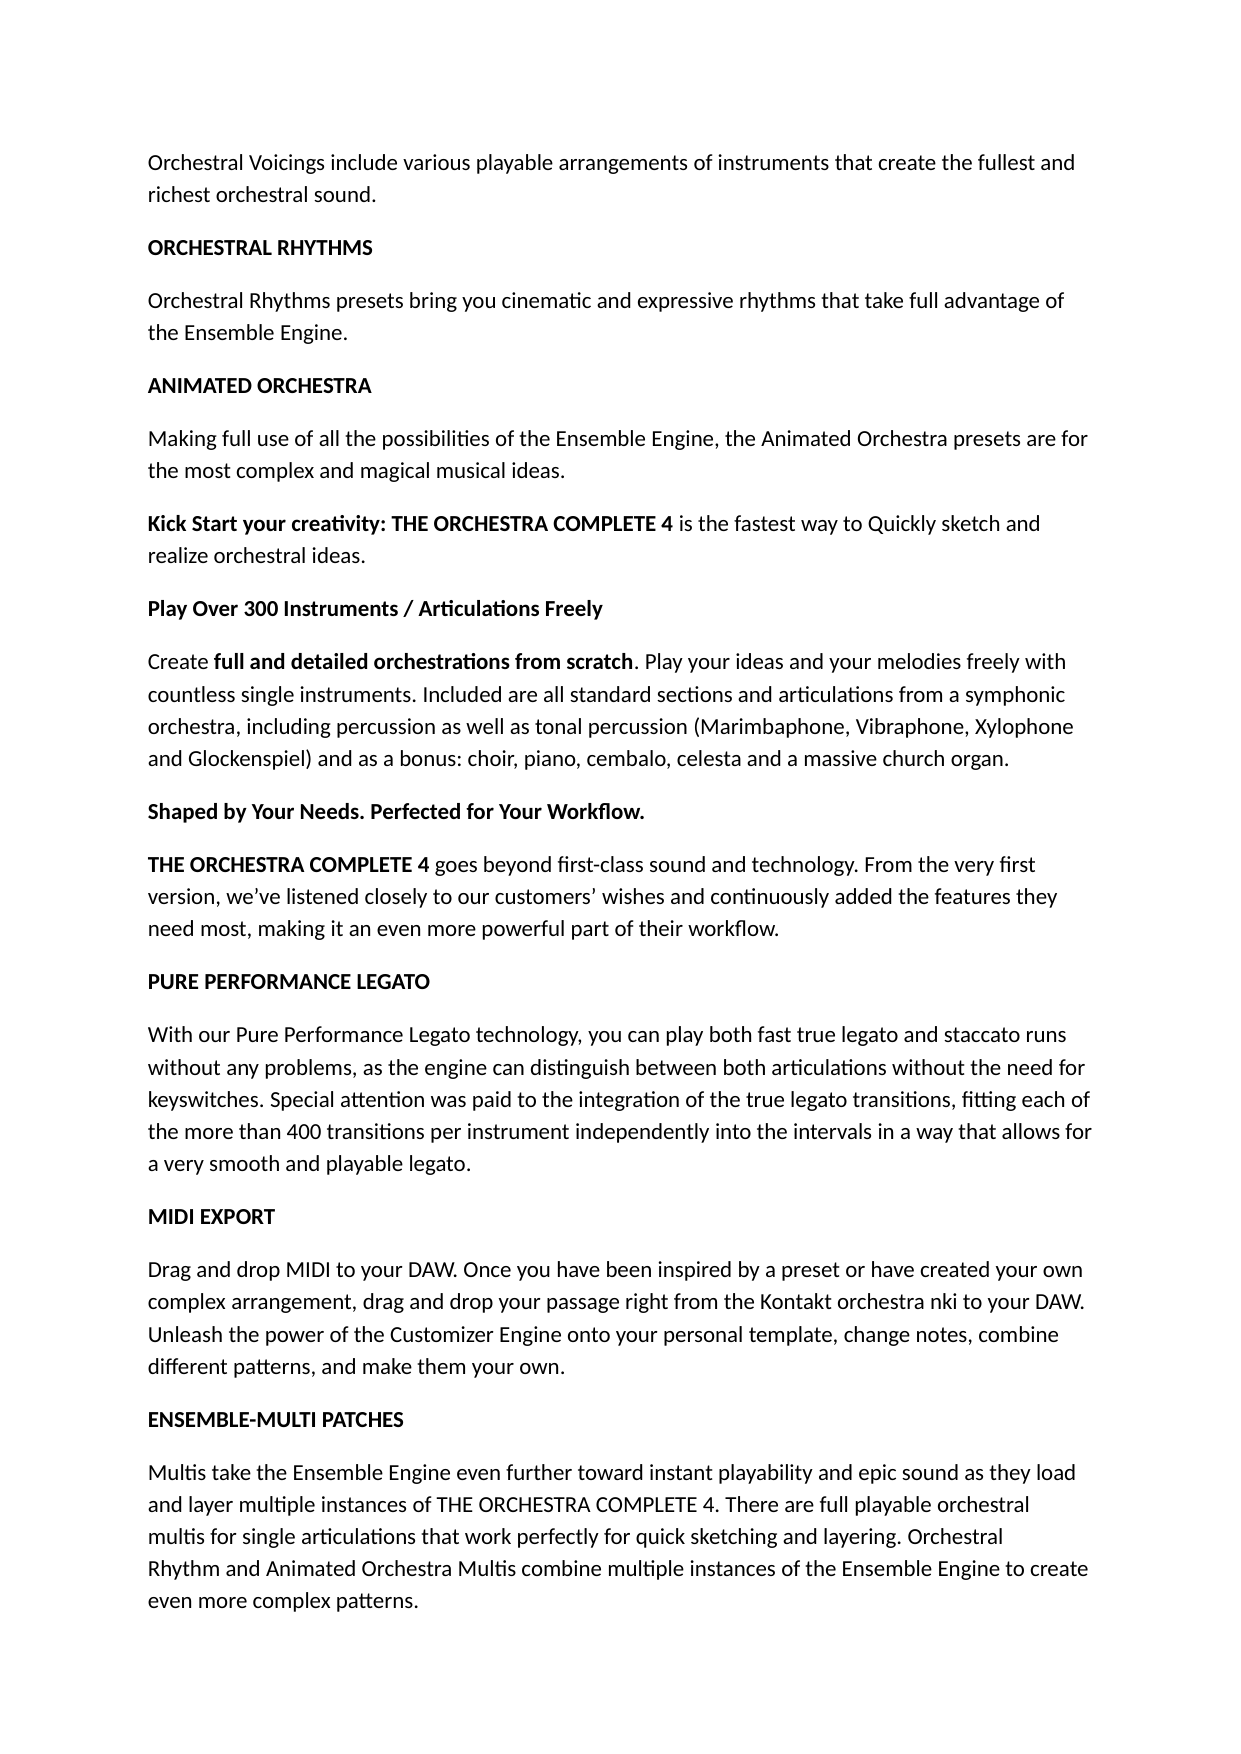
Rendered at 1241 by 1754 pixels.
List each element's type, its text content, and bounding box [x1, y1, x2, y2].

text Create full and detailed orchestrations from scratch. Play your ideas and your melodies freely with countless single instruments. Included are all standard sections and articulations from a symphonic orchestra, including percussion as well as tonal percussion (Marimbaphone, Vibraphone, Xylophone and Glockenspiel) and as a bonus: choir, piano, cembalo, celesta and a massive church organ. [148, 647, 1093, 772]
text MIDI EXPORT [148, 1202, 1093, 1230]
text PURE PERFORMANCE LEGATO [148, 967, 1093, 996]
text Multis take the Ensemble Engine even further toward instant playability and epic sound as they load and layer multiple instances of THE ORCHESTRA COMPLETE 4. There are full playable orchestral multis for single articulations that work perfectly for quick sketching and layering. Orchestral Rhythm and Animated Orchestra Multis combine multiple instances of the Ensemble Engine to create even more complex patterns. [148, 1458, 1093, 1615]
text Orchestral Voicings include various playable arrangements of instruments that create the fullest and richest orchestral sound. [148, 148, 1093, 208]
text Orchestral Rhythms presets bring you cinematic and expressive rhythms that take full advantage of the Ensemble Engine. [148, 286, 1093, 346]
text ANIMATED ORCHESTRA [148, 371, 1093, 399]
text ORCHESTRAL RHYTHMS [148, 233, 1093, 261]
text Drag and drop MIDI to your DAW. Once you have been inspired by a preset or have created your own complex arrangement, drag and drop your passage right from the Kontakt orchestra nki to your DAW. Unleash the power of the Customizer Engine onto your personal template, change notes, combine different patterns, and make them your own. [148, 1255, 1093, 1380]
text ENSEMBLE-MULTI PATCHES [148, 1405, 1093, 1433]
text THE ORCHESTRA COMPLETE 4 goes beyond first-class sound and technology. From the very first version, we’ve listened closely to our customers’ wishes and continuously added the features they need most, making it an even more powerful part of their workflow. [148, 850, 1093, 942]
text Making full use of all the possibilities of the Ensemble Engine, the Animated Orchestra presets are for the most complex and magical musical ideas. [148, 424, 1093, 484]
text With our Pure Performance Legato technology, you can play both fast true legato and staccato runs without any problems, as the engine can distinguish between both articulations without the need for keyswitches. Special attention was paid to the integration of the true legato transitions, fitting each of the more than 400 transitions per instrument independently into the intervals in a way that allows for a very smooth and playable legato. [148, 1021, 1093, 1177]
text Play Over 300 Instruments / Articulations Freely [148, 594, 1093, 622]
text Shaped by Your Needs. Perfected for Your Workflow. [148, 797, 1093, 825]
text Kick Start your creativity: THE ORCHESTRA COMPLETE 4 is the fastest way to Quickly sketch and realize orchestral ideas. [148, 509, 1093, 569]
